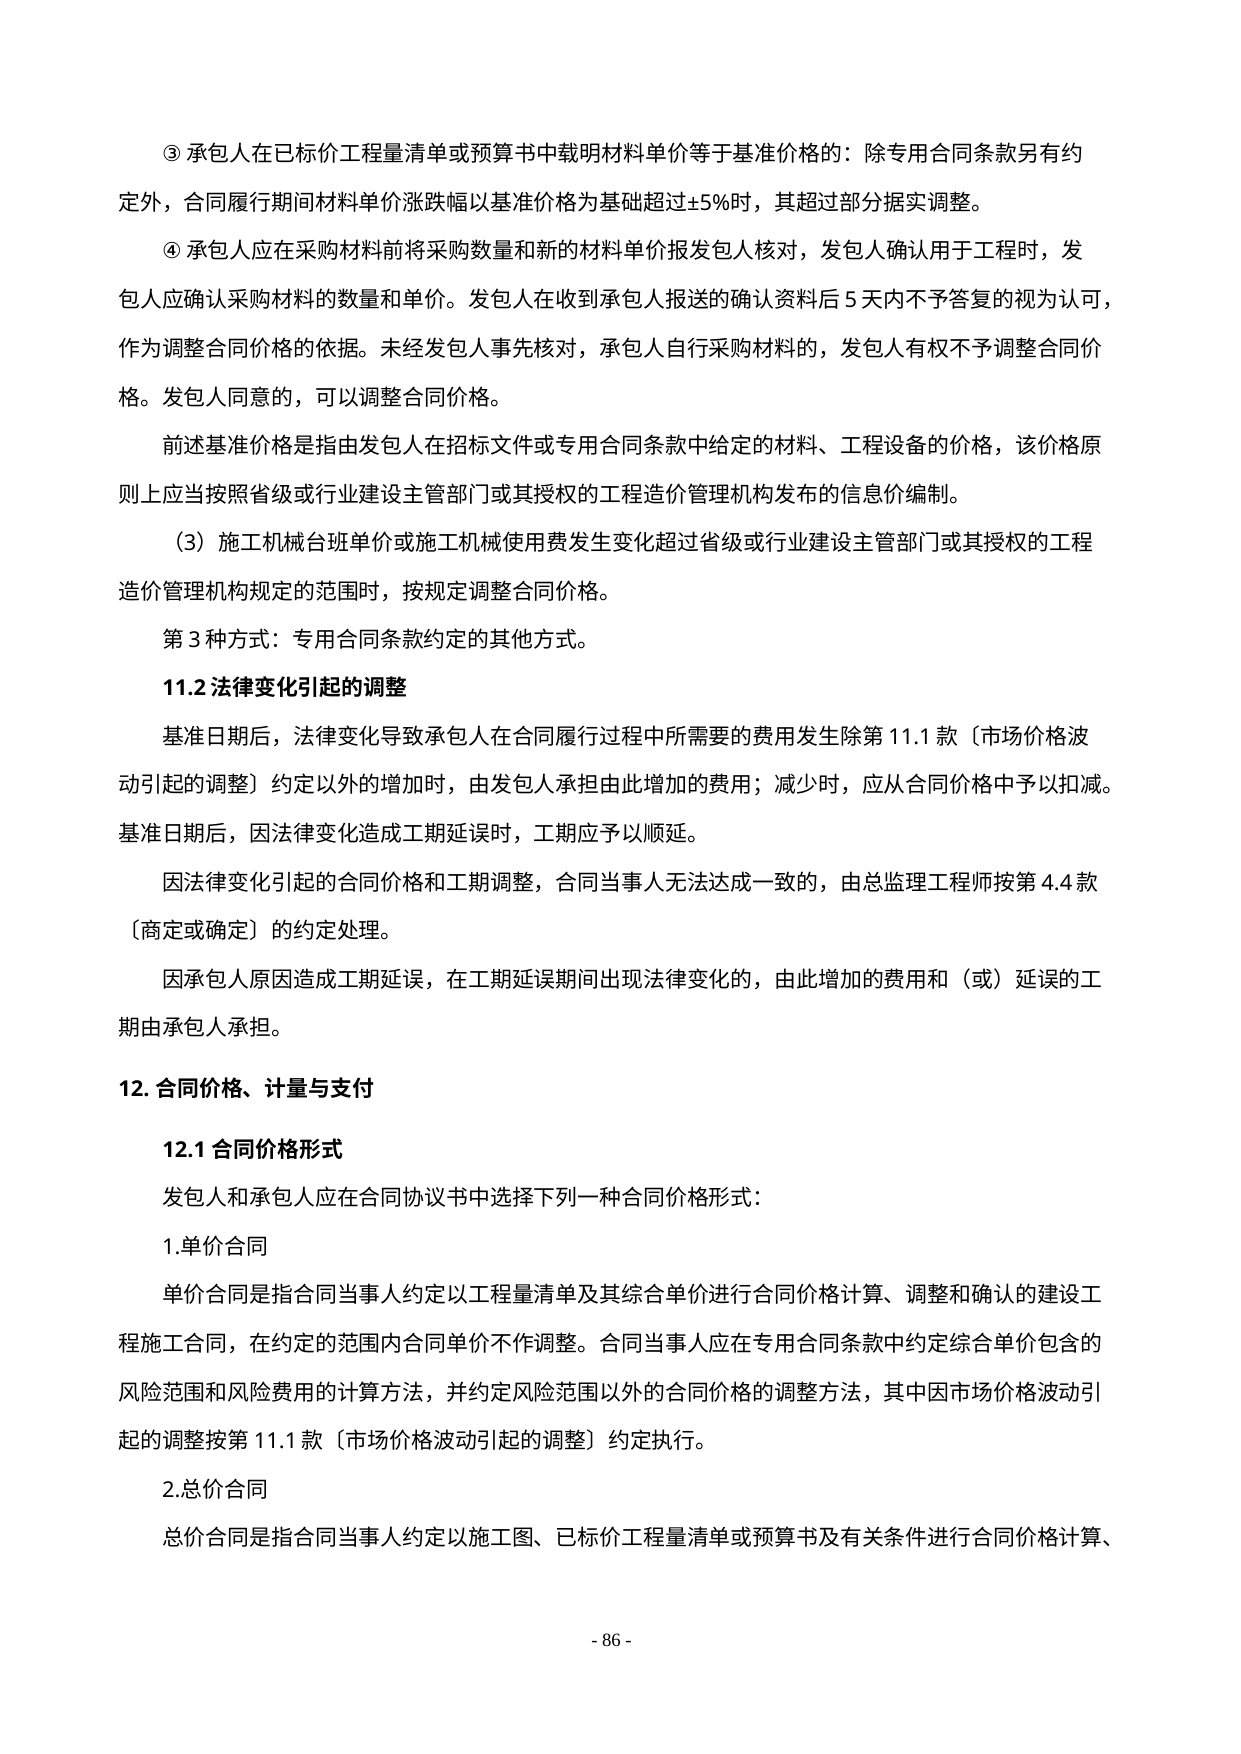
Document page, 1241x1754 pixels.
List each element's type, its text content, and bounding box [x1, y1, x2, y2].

subtitle 2.总价合同 [118, 1471, 1104, 1504]
text 前述基准价格是指由发包人在招标文件或专用合同条款中给定的材料、工程设备的价格，该价格原则上应当按照省级或行业建设主管部门或其授权的工程造价管理机构发布的信息价编制。 [118, 427, 1104, 509]
subtitle 11.2法律变化引起的调整 [118, 670, 1104, 702]
text ③承包人在已标价工程量清单或预算书中载明材料单价等于基准价格的：除专用合同条款另有约定外，合同履行期间材料单价涨跌幅以基准价格为基础超过±5%时，其超过部分据实调整。 [118, 136, 1104, 217]
text ④承包人应在采购材料前将采购数量和新的材料单价报发包人核对，发包人确认用于工程时，发包人应确认采购材料的数量和单价。发包人在收到承包人报送的确认资料后5天内不予答复的视为认可，作为调整合同价格的依据。未经发包人事先核对，承包人自行采购材料的，发包人有权不予调整合同价格。发包人同意的，可以调整合同价格。 [118, 233, 1104, 412]
text 第3种方式：专用合同条款约定的其他方式。 [118, 622, 1104, 654]
text 发包人和承包人应在合同协议书中选择下列一种合同价格形式： [118, 1180, 1104, 1212]
text 因法律变化引起的合同价格和工期调整，合同当事人无法达成一致的，由总监理工程师按第4.4款〔商定或确定〕的约定处理。 [118, 864, 1104, 945]
text 单价合同是指合同当事人约定以工程量清单及其综合单价进行合同价格计算、调整和确认的建设工程施工合同，在约定的范围内合同单价不作调整。合同当事人应在专用合同条款中约定综合单价包含的风险范围和风险费用的计算方法，并约定风险范围以外的合同价格的调整方法，其中因市场价格波动引起的调整按第11.1款〔市场价格波动引起的调整〕约定执行。 [118, 1277, 1104, 1455]
text 1.单价合同 [118, 1228, 1104, 1261]
text 基准日期后，法律变化导致承包人在合同履行过程中所需要的费用发生除第11.1款〔市场价格波动引起的调整〕约定以外的增加时，由发包人承担由此增加的费用；减少时，应从合同价格中予以扣减。基准日期后，因法律变化造成工期延误时，工期应予以顺延。 [118, 718, 1104, 848]
subtitle 12. 合同价格、计量与支付 [118, 1071, 1104, 1103]
text （3）施工机械台班单价或施工机械使用费发生变化超过省级或行业建设主管部门或其授权的工程造价管理机构规定的范围时，按规定调整合同价格。 [118, 524, 1104, 606]
subtitle 12.1 合同价格形式 [118, 1132, 1104, 1164]
text 因承包人原因造成工期延误，在工期延误期间出现法律变化的，由此增加的费用和（或）延误的工期由承包人承担。 [118, 961, 1104, 1042]
